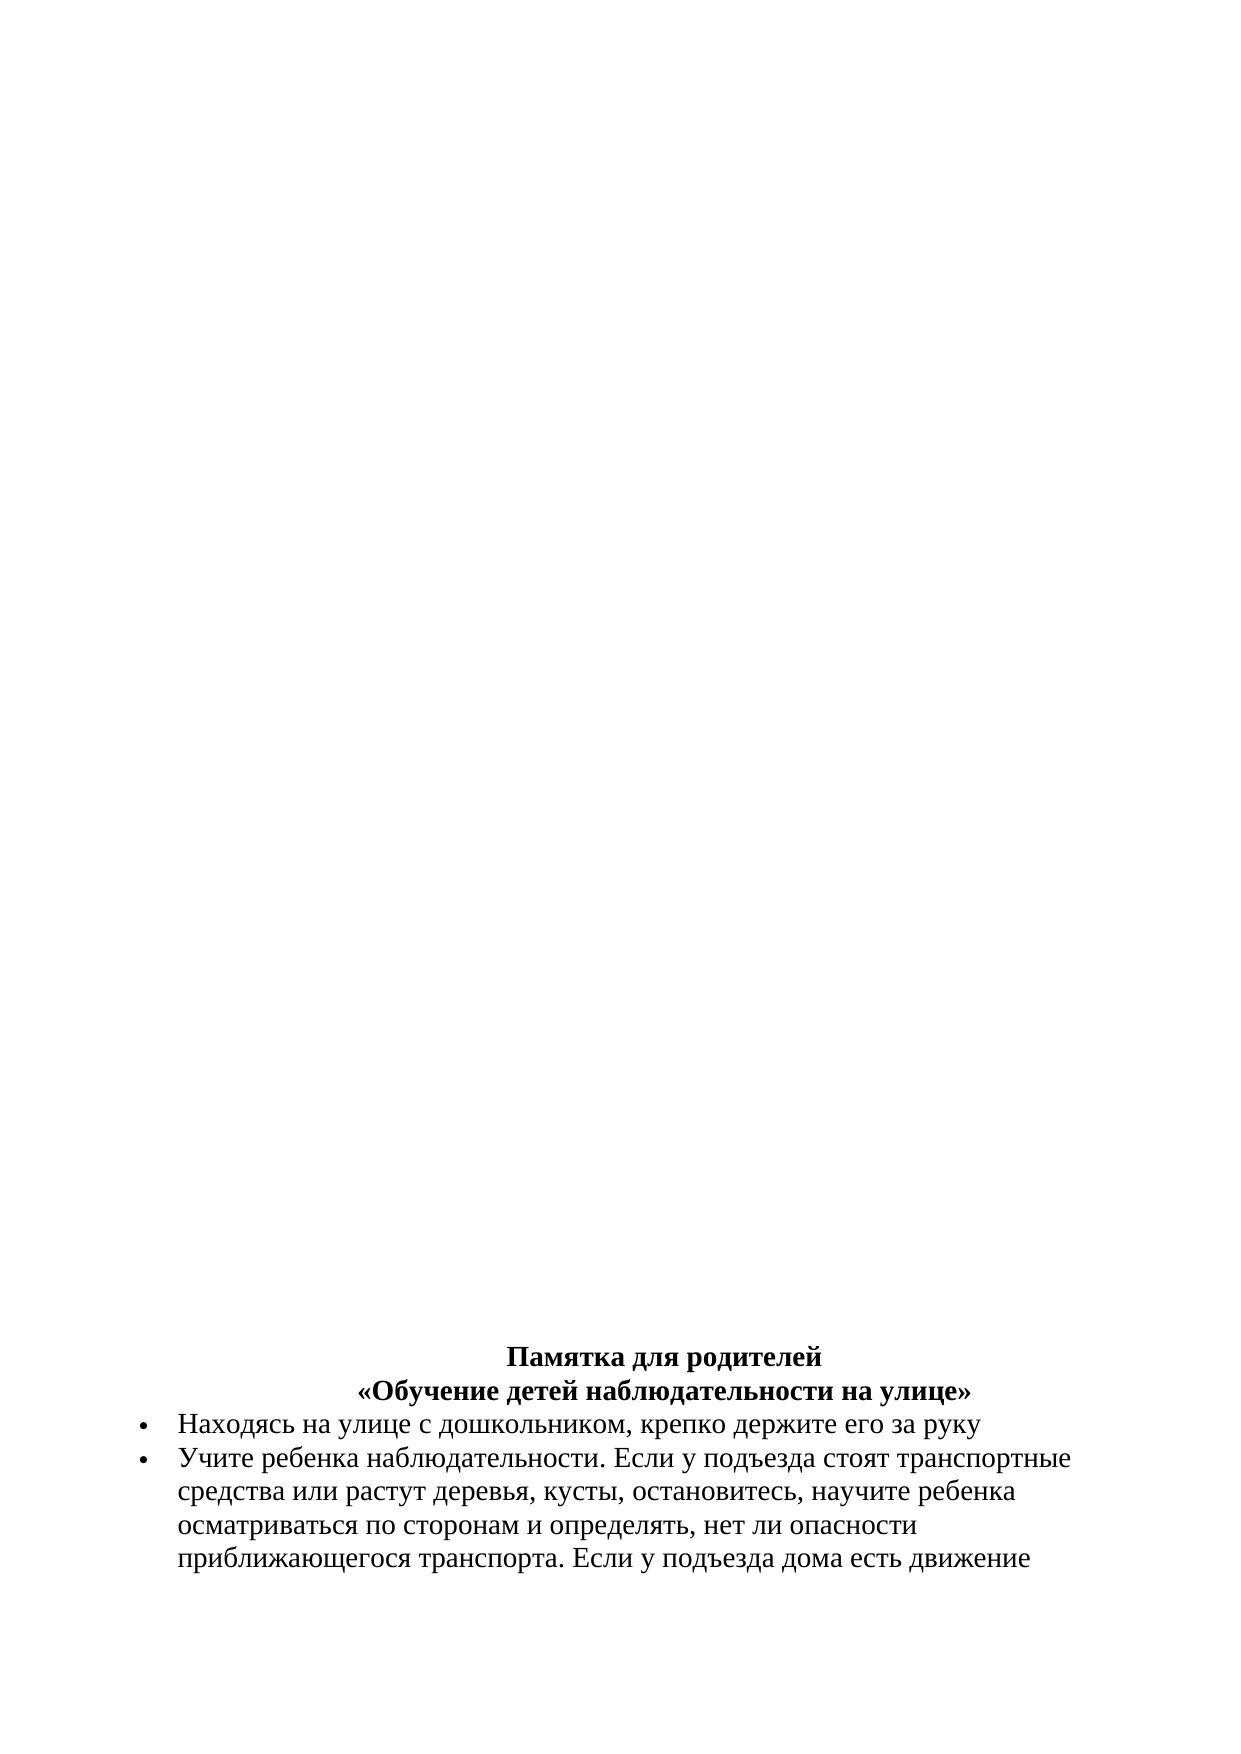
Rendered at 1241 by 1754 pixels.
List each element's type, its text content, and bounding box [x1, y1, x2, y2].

text Памятка для родителей [177, 1339, 1152, 1373]
list Находясь на улице с дошкольником, крепко держите его за руку [140, 1406, 1152, 1440]
text «Обучение детей наблюдательности на улице» [177, 1373, 1152, 1406]
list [140, 1440, 1152, 1574]
